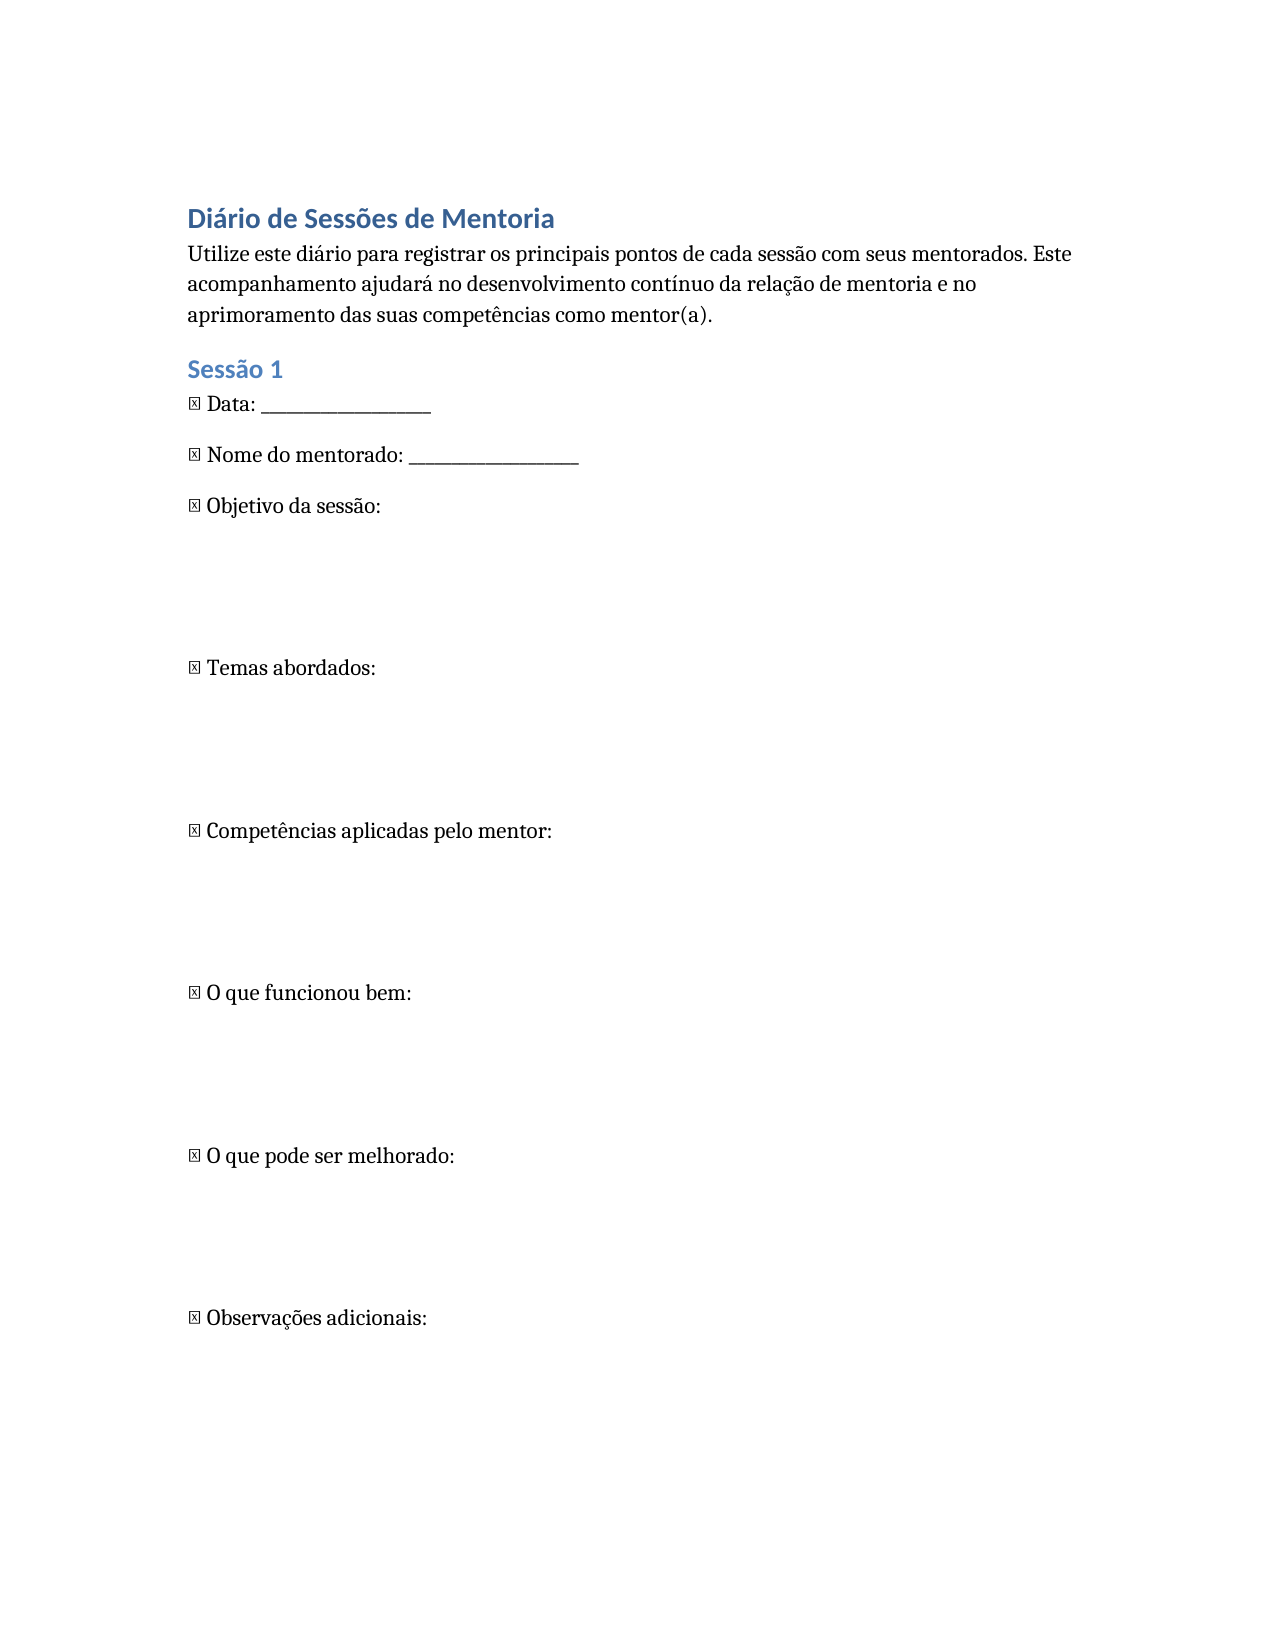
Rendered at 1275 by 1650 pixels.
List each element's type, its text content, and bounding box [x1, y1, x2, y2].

text 📅 Data: ____________________ [187, 390, 1087, 417]
text 📝 Observações adicionais: [187, 1305, 1087, 1331]
text 📌 Temas abordados: [187, 655, 1087, 681]
text 💡 Competências aplicadas pelo mentor: [187, 817, 1087, 844]
subtitle Diário de Sessões de Mentoria [187, 200, 1087, 236]
subtitle Sessão 1 [187, 352, 1087, 385]
text ✅ O que funcionou bem: [187, 980, 1087, 1006]
text 👤 Nome do mentorado: ____________________ [187, 441, 1087, 468]
text 🎯 Objetivo da sessão: [187, 492, 1087, 519]
text Utilize este diário para registrar os principais pontos de cada sessão com seus mentorados. Este acompanhamento ajudará no desenvolvimento contínuo da relação de mentoria e no aprimoramento das suas competências como mentor(a). [187, 241, 1087, 328]
text 🔄 O que pode ser melhorado: [187, 1142, 1087, 1169]
